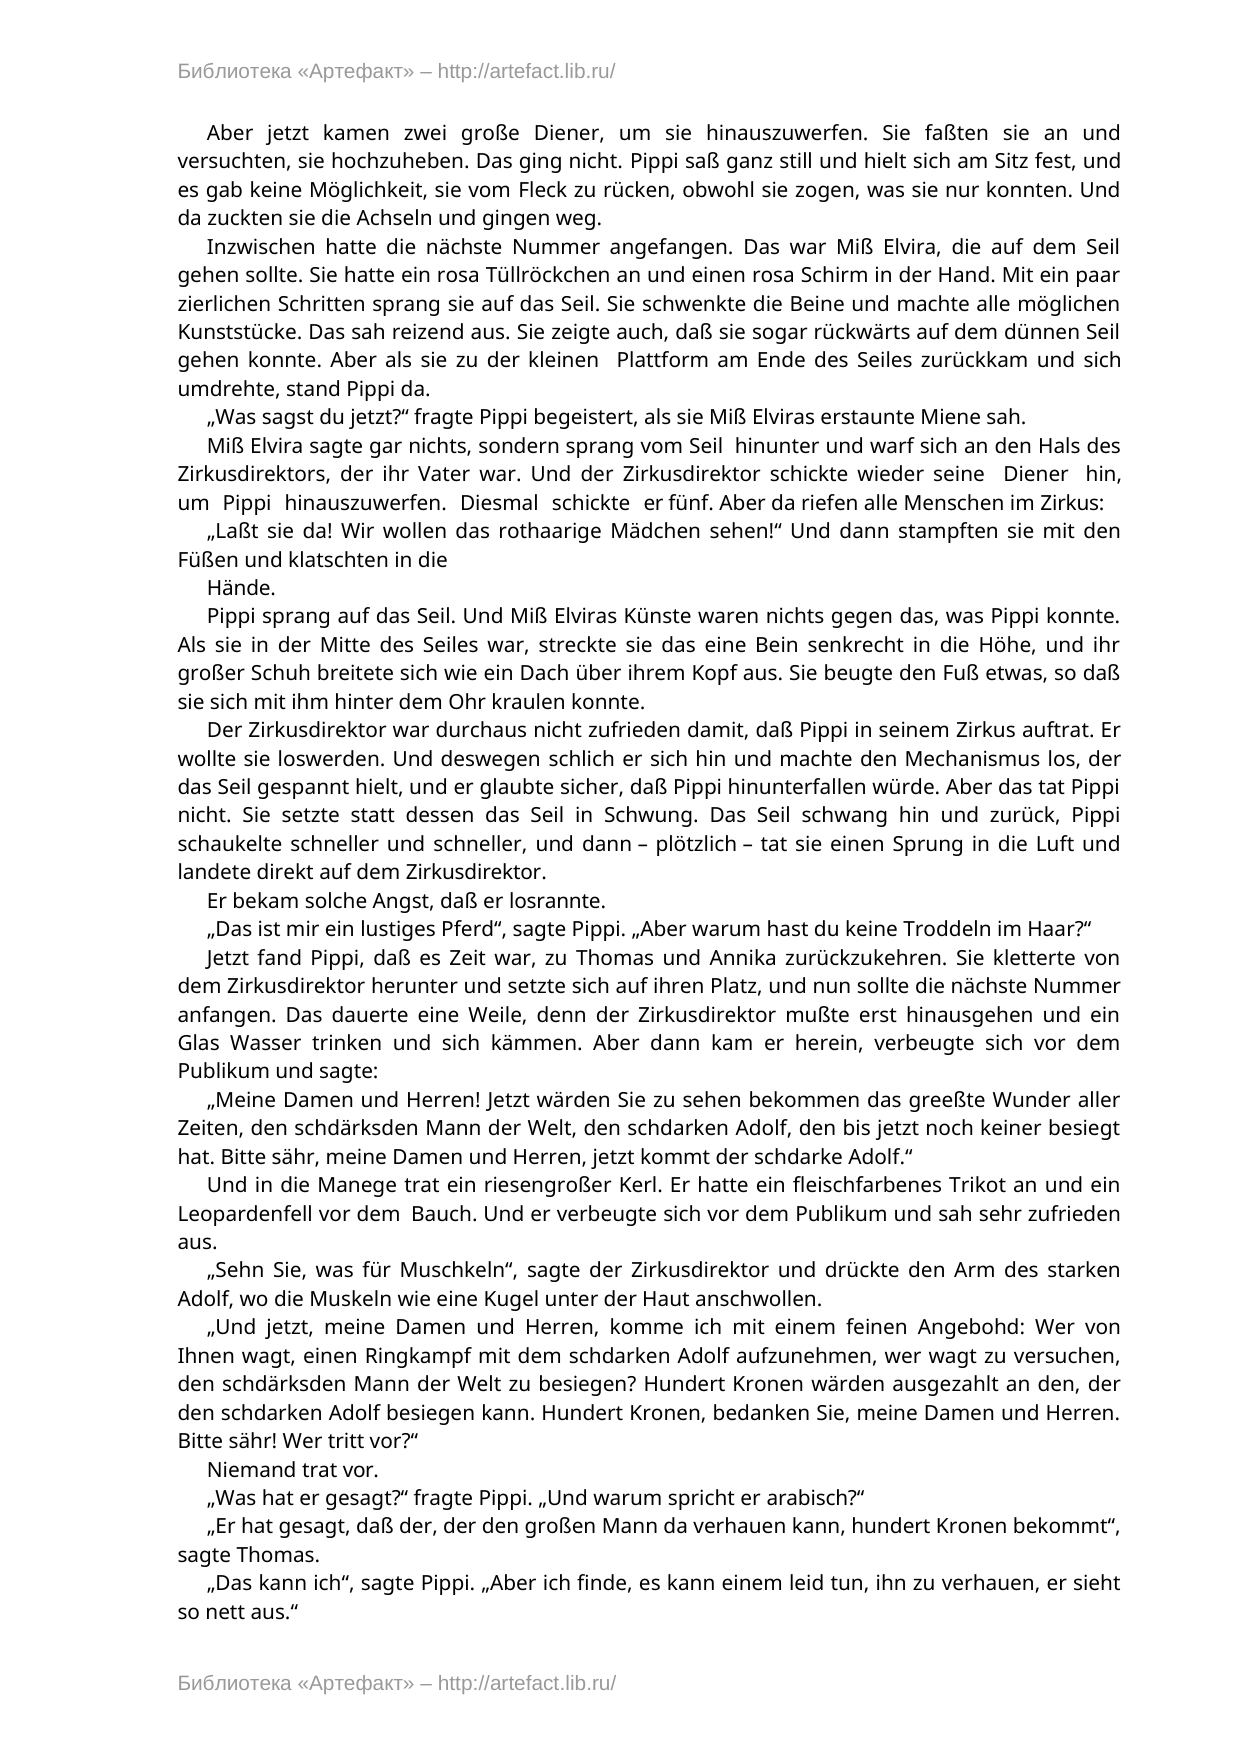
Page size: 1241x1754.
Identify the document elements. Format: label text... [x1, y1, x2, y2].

text Er bekam solche Angst, daß er losrannte. [177, 886, 1122, 914]
text Aber jetzt kamen zwei große Diener, um sie hinauszuwerfen. Sie faßten sie an und versuchten, sie hochzuheben. Das ging nicht. Pippi saß ganz still und hielt sich am Sitz fest, und es gab keine Möglichkeit, sie vom Fleck zu rücken, obwohl sie zogen, was sie nur konnten. Und da zuckten sie die Achseln und gingen weg. [177, 118, 1122, 232]
text „Laßt sie da! Wir wollen das rothaarige Mädchen sehen!“ Und dann stampften sie mit den Füßen und klatschten in die [177, 516, 1122, 573]
text „Was hat er gesagt?“ fragte Pippi. „Und warum spricht er arabisch?“ [177, 1483, 1122, 1512]
text Der Zirkusdirektor war durchaus nicht zufrieden damit, daß Pippi in seinem Zirkus auftrat. Er wollte sie loswerden. Und deswegen schlich er sich hin und machte den Mechanismus los, der das Seil gespannt hielt, und er glaubte sicher, daß Pippi hinunterfallen würde. Aber das tat Pippi nicht. Sie setzte statt dessen das Seil in Schwung. Das Seil schwang hin und zurück, Pippi schaukelte schneller und schneller, und dann – plötzlich – tat sie einen Sprung in die Luft und landete direkt auf dem Zirkusdirektor. [177, 715, 1122, 886]
text „Meine Damen und Herren! Jetzt wärden Sie zu sehen bekommen das greeßte Wunder aller Zeiten, den schdärksden Mann der Welt, den schdarken Adolf, den bis jetzt noch keiner besiegt hat. Bitte sähr, meine Damen und Herren, jetzt kommt der schdarke Adolf.“ [177, 1085, 1122, 1170]
text Inzwischen hatte die nächste Nummer angefangen. Das war Miß Elvira, die auf dem Seil gehen sollte. Sie hatte ein rosa Tüllröckchen an und einen rosa Schirm in der Hand. Mit ein paar zierlichen Schritten sprang sie auf das Seil. Sie schwenkte die Beine und machte alle möglichen Kunststücke. Das sah reizend aus. Sie zeigte auch, daß sie sogar rückwärts auf dem dünnen Seil gehen konnte. Aber als sie zu der kleinen Plattform am Ende des Seiles zurückkam und sich umdrehte, stand Pippi da. [177, 232, 1122, 402]
text Niemand trat vor. [177, 1455, 1122, 1483]
text „Was sagst du jetzt?“ fragte Pippi begeistert, als sie Miß Elviras erstaunte Miene sah. [177, 402, 1122, 431]
text „Das kann ich“, sagte Pippi. „Aber ich finde, es kann einem leid tun, ihn zu verhauen, er sieht so nett aus.“ [177, 1568, 1122, 1625]
text Pippi sprang auf das Seil. Und Miß Elviras Künste waren nichts gegen das, was Pippi konnte. Als sie in der Mitte des Seiles war, streckte sie das eine Bein senkrecht in die Höhe, und ihr großer Schuh breitete sich wie ein Dach über ihrem Kopf aus. Sie beugte den Fuß etwas, so daß sie sich mit ihm hinter dem Ohr kraulen konnte. [177, 602, 1122, 715]
text Miß Elvira sagte gar nichts, sondern sprang vom Seil hinunter und warf sich an den Hals des Zirkusdirektors, der ihr Vater war. Und der Zirkusdirektor schickte wieder seine Diener hin, um Pippi hinauszuwerfen. Diesmal schickte er fünf. Aber da riefen alle Menschen im Zirkus: [177, 431, 1122, 516]
text „Und jetzt, meine Damen und Herren, komme ich mit einem feinen Angebohd: Wer von Ihnen wagt, einen Ringkampf mit dem schdarken Adolf aufzunehmen, wer wagt zu versuchen, den schdärksden Mann der Welt zu besiegen? Hundert Kronen wärden ausgezahlt an den, der den schdarken Adolf besiegen kann. Hundert Kronen, bedanken Sie, meine Damen und Herren. Bitte sähr! Wer tritt vor?“ [177, 1312, 1122, 1455]
text „Sehn Sie, was für Muschkeln“, sagte der Zirkusdirektor und drückte den Arm des starken Adolf, wo die Muskeln wie eine Kugel unter der Haut anschwollen. [177, 1256, 1122, 1312]
text Und in die Manege trat ein riesengroßer Kerl. Er hatte ein fleischfarbenes Trikot an und ein Leopardenfell vor dem Bauch. Und er verbeugte sich vor dem Publikum und sah sehr zufrieden aus. [177, 1170, 1122, 1256]
text Jetzt fand Pippi, daß es Zeit war, zu Thomas und Annika zurückzukehren. Sie kletterte von dem Zirkusdirektor herunter und setzte sich auf ihren Platz, und nun sollte die nächste Nummer anfangen. Das dauerte eine Weile, denn der Zirkusdirektor mußte erst hinausgehen und ein Glas Wasser trinken und sich kämmen. Aber dann kam er herein, verbeugte sich vor dem Publikum und sagte: [177, 943, 1122, 1085]
text Hände. [177, 573, 1122, 602]
text „Er hat gesagt, daß der, der den großen Mann da verhauen kann, hundert Kronen bekommt“, sagte Thomas. [177, 1512, 1122, 1568]
text „Das ist mir ein lustiges Pferd“, sagte Pippi. „Aber warum hast du keine Troddeln im Haar?“ [177, 914, 1122, 943]
